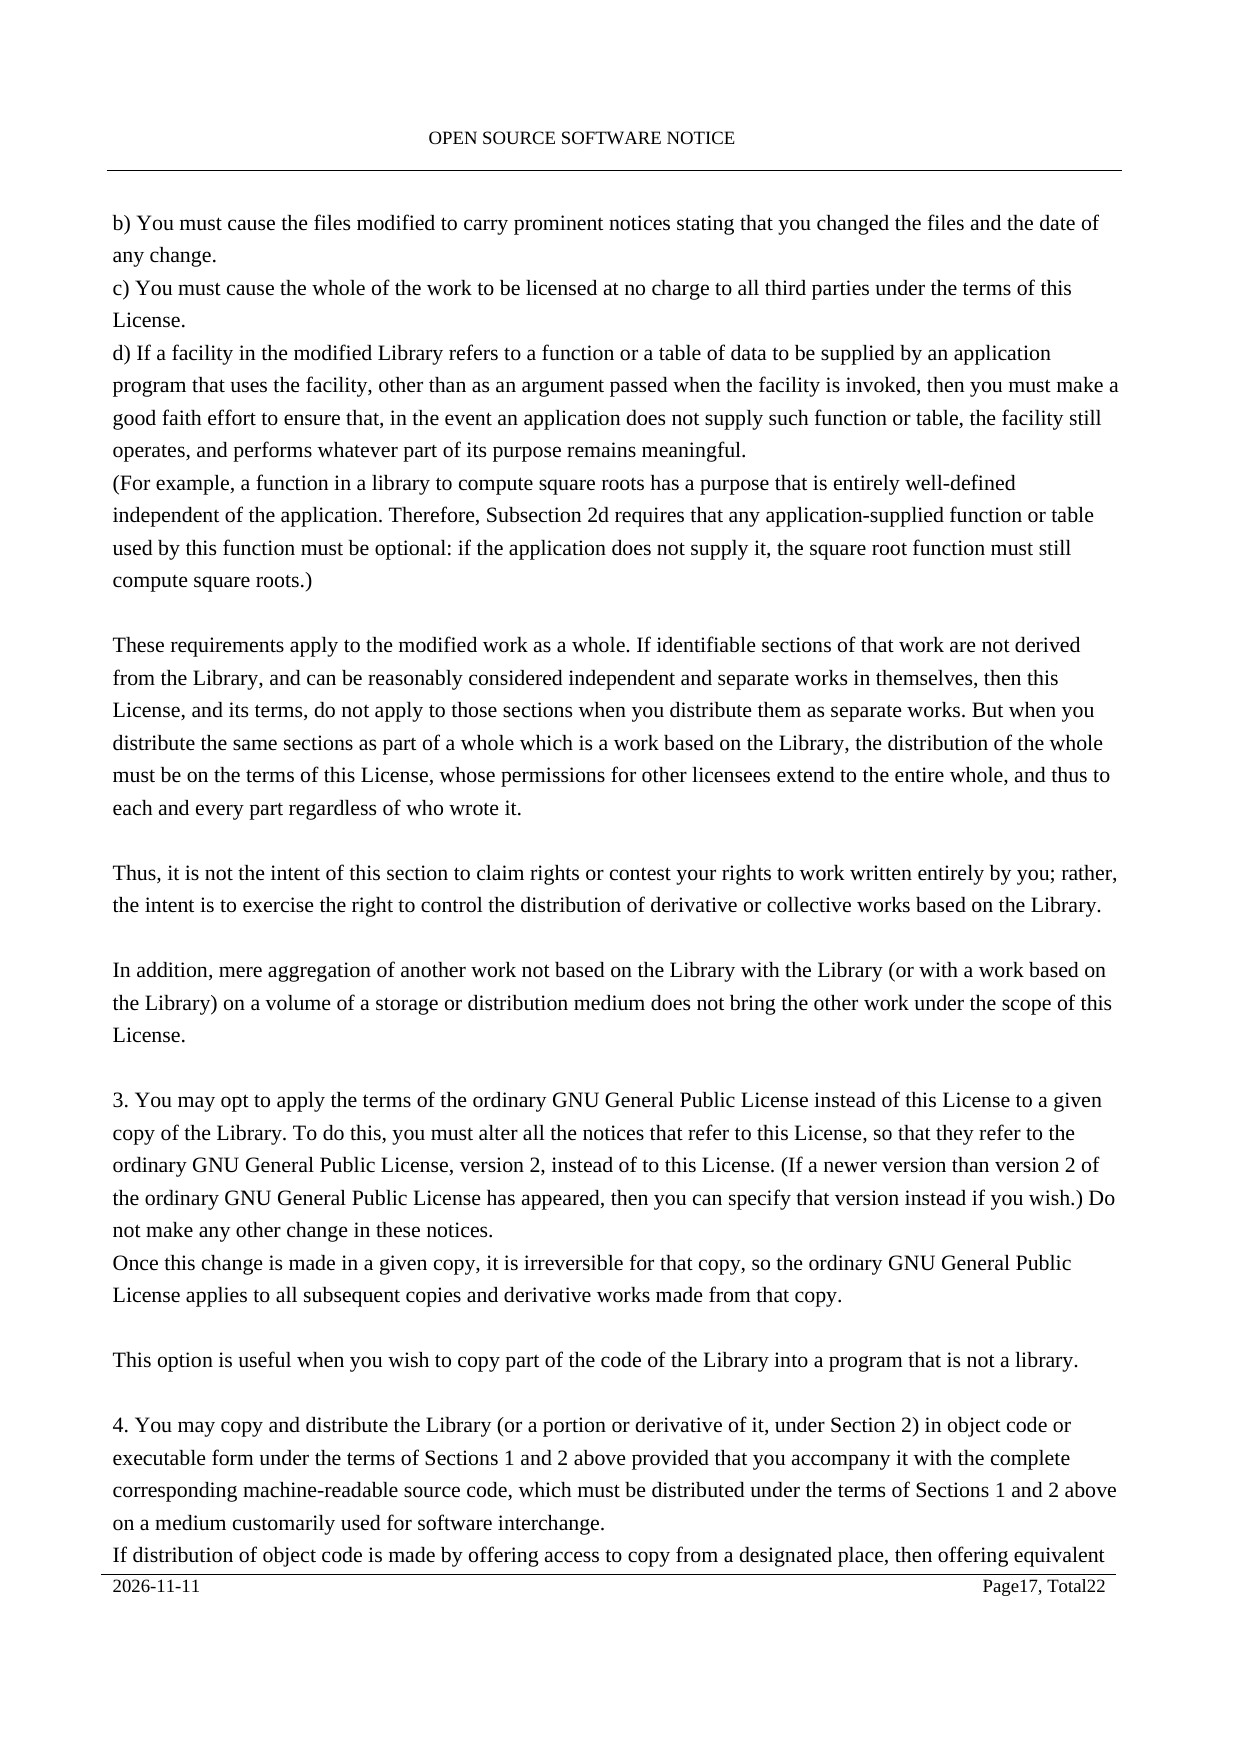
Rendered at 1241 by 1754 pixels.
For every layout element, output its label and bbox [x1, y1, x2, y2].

text [112, 206, 1128, 1571]
